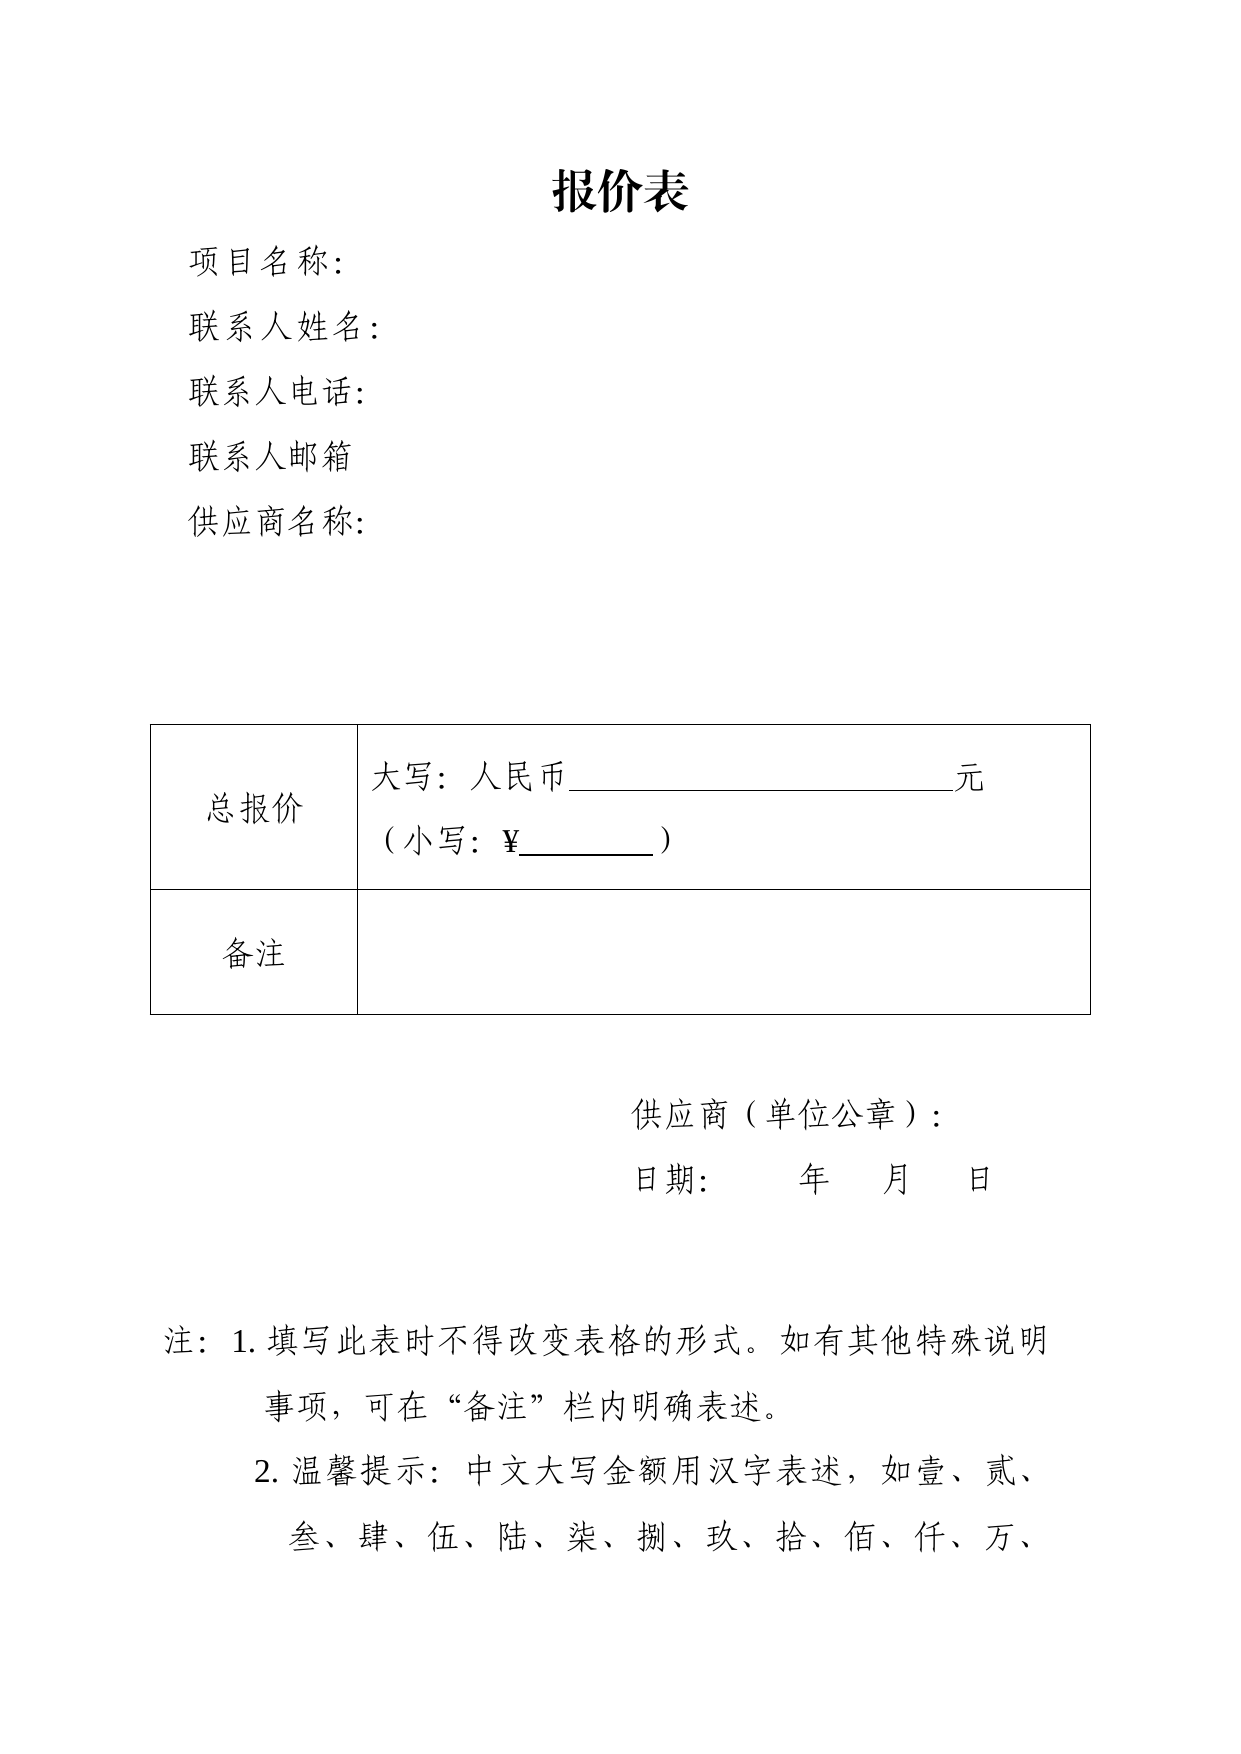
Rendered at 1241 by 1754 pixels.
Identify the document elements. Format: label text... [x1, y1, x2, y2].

text 日期： 年 月 日 [631, 1144, 1053, 1209]
table_cell [358, 890, 1090, 1013]
text 项目名称： [187, 227, 1053, 292]
text 联系人姓名： [187, 292, 1053, 357]
text 联系人邮箱 [187, 422, 1053, 487]
text 供应商（单位公章）： [631, 1079, 1053, 1144]
text 注：1. 填写此表时不得改变表格的形式。如有其他特殊说明事项，可在“备注”栏内明确表述。 [162, 1307, 1053, 1437]
text 联系人电话： [187, 357, 1053, 422]
text 报价表 [187, 162, 1053, 227]
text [254, 1437, 1053, 1567]
table_header 大写：人民币 元 （小写：¥ ） [358, 725, 1090, 888]
table_cell 备注 [151, 890, 357, 1013]
table_header 总报价 [151, 725, 357, 888]
text 供应商名称： [187, 487, 1053, 552]
